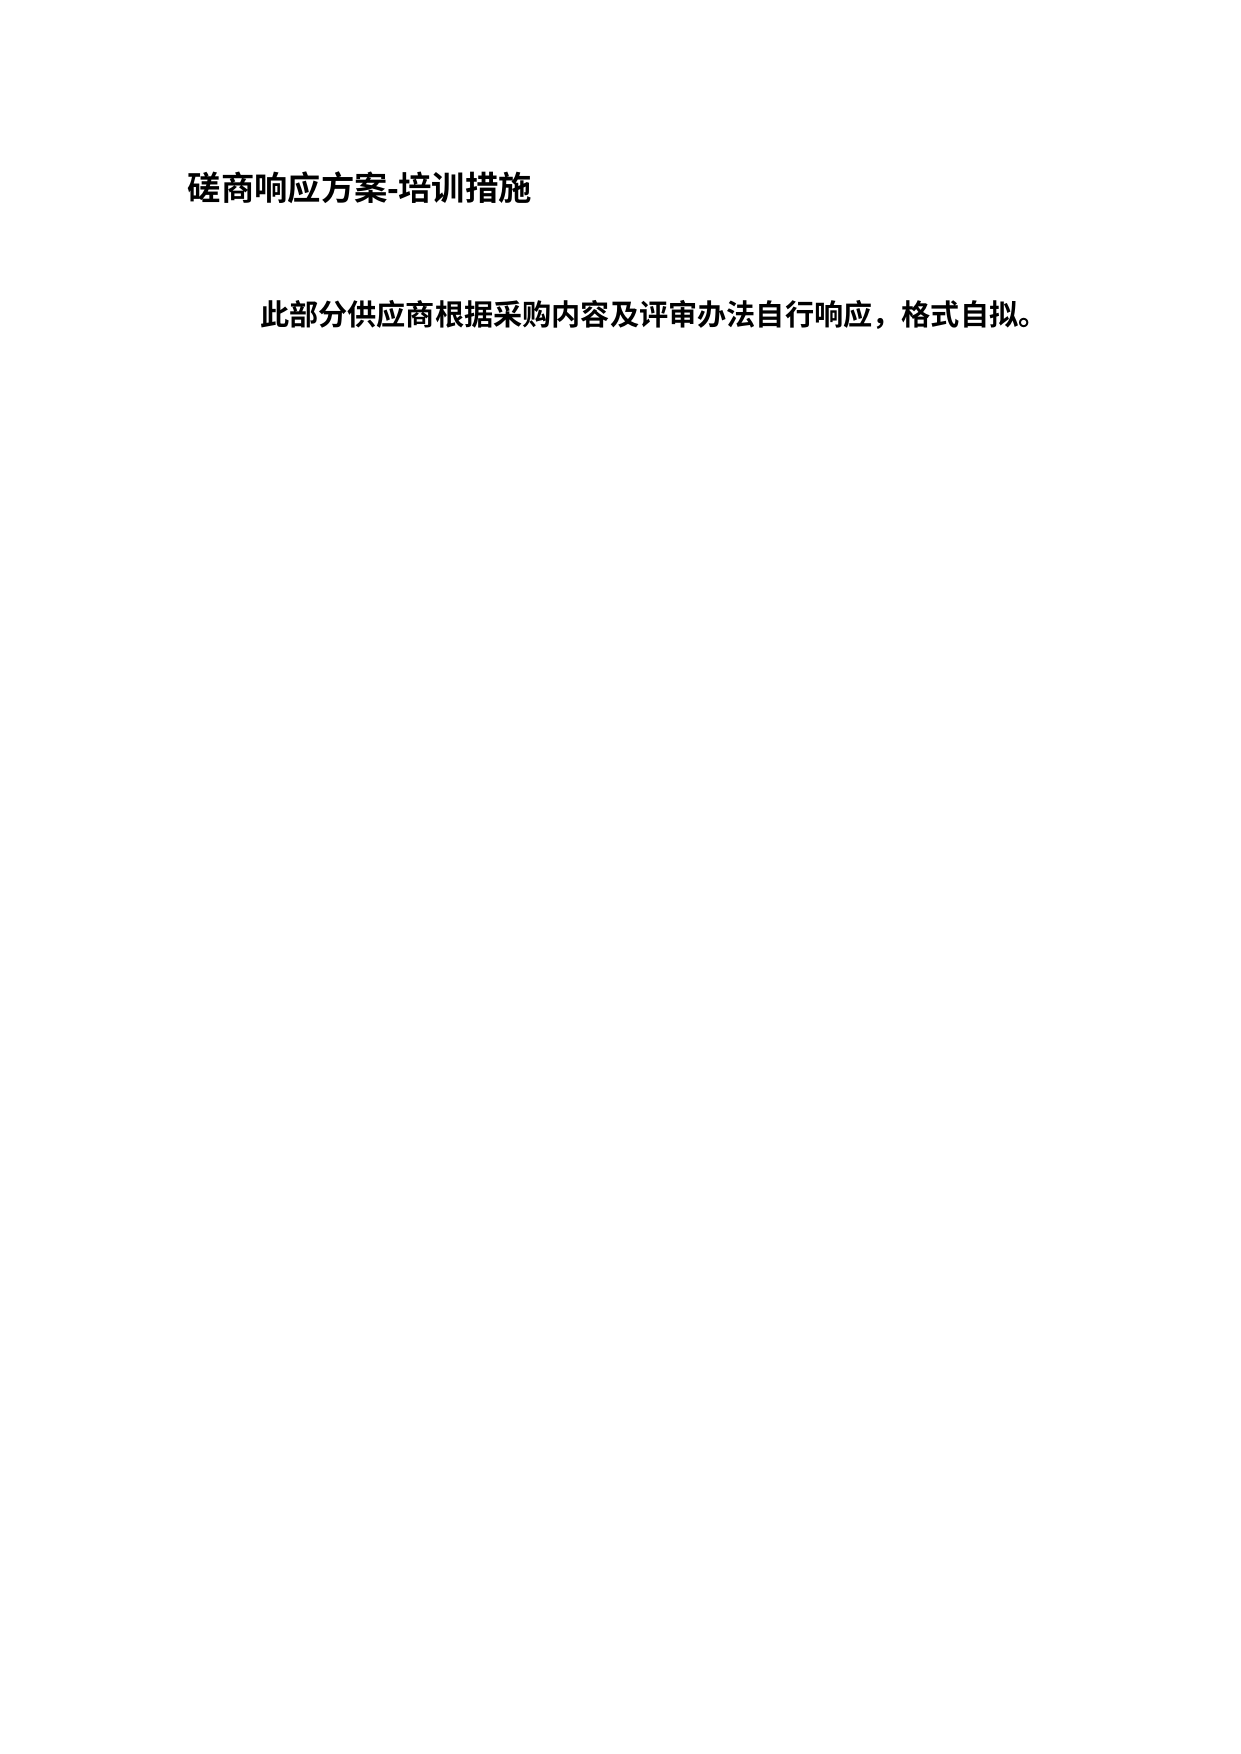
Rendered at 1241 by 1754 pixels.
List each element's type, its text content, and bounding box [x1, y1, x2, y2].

text 此部分供应商根据采购内容及评审办法自行响应，格式自拟。 [187, 292, 1053, 334]
text 磋商响应方案-培训措施 [187, 162, 1053, 210]
